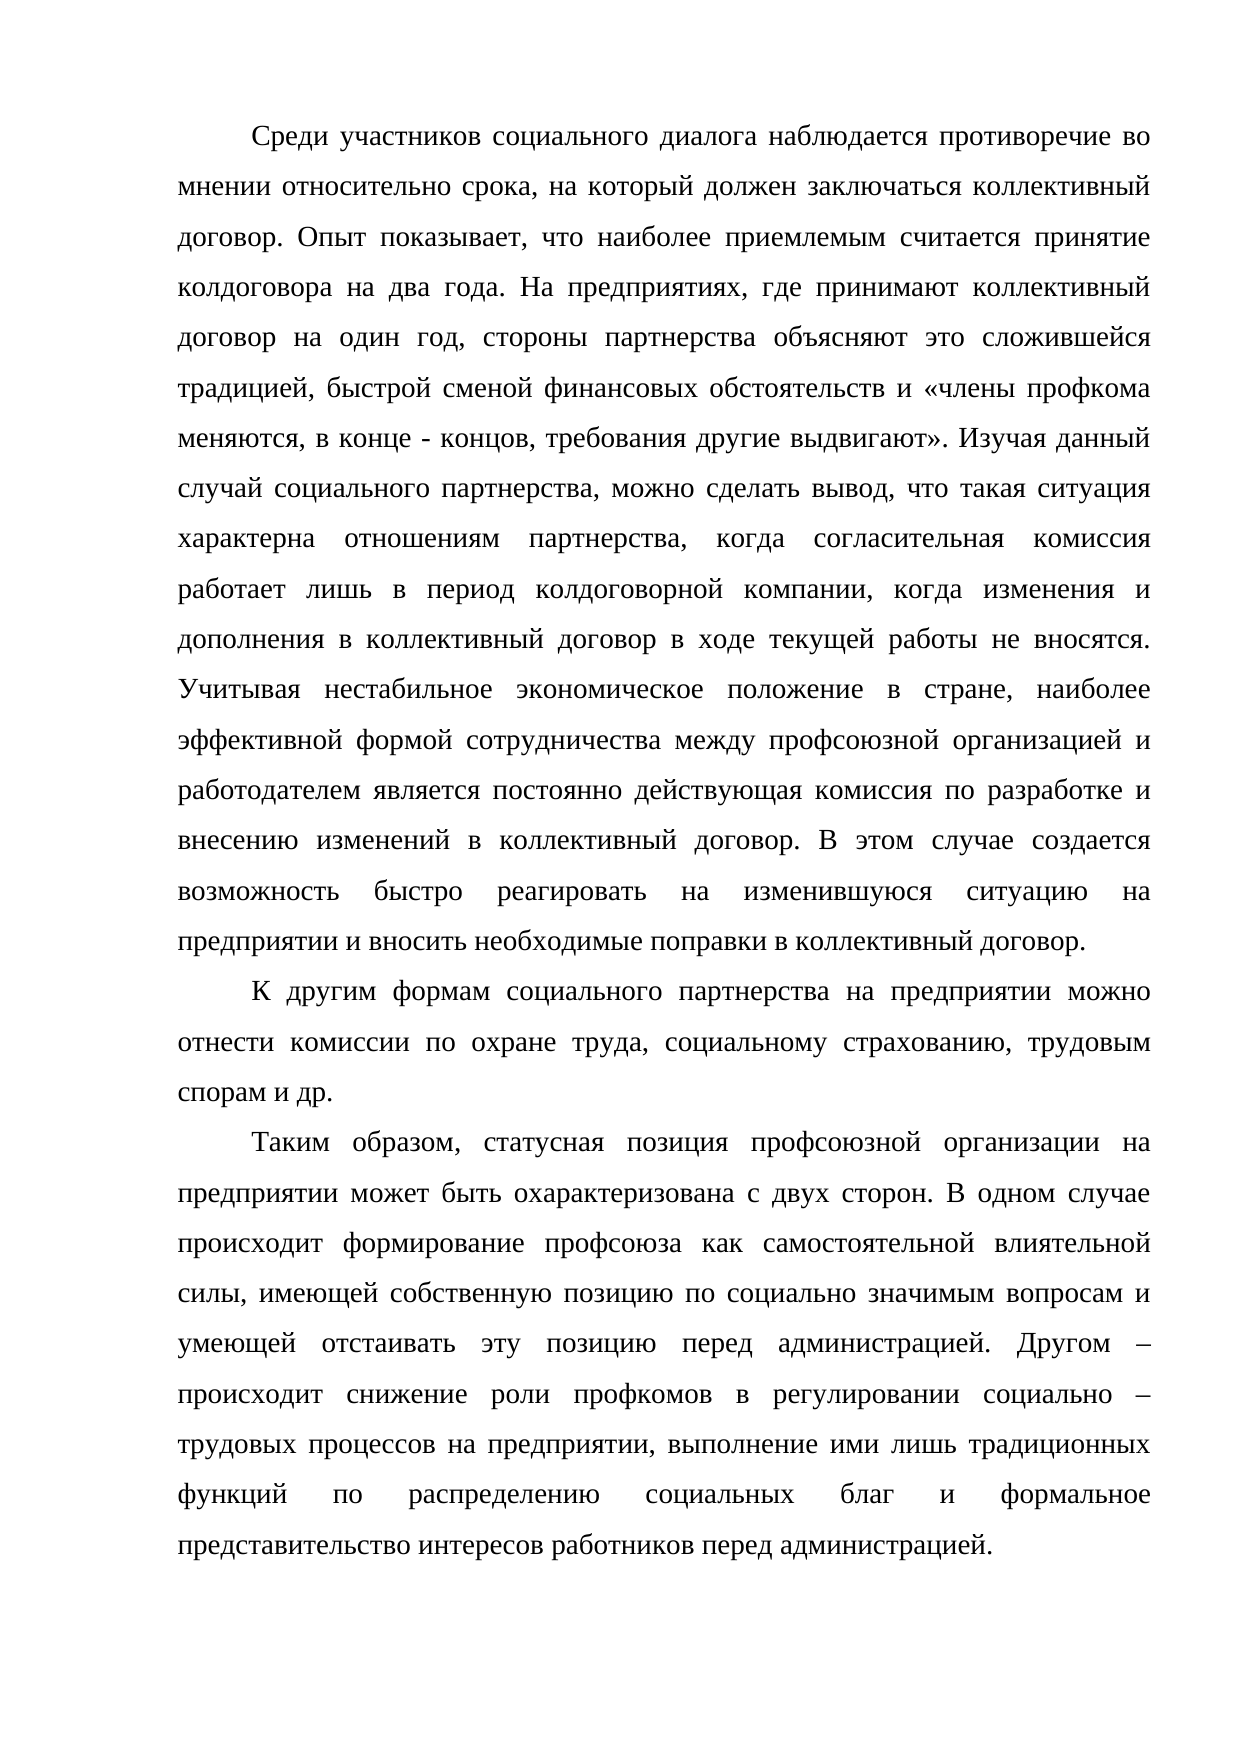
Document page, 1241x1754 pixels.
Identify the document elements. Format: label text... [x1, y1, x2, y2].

text К другим формам социального партнерства на предприятии можно отнести комиссии по охране труда, социальному страхованию, трудовым спорам и др. [177, 973, 1152, 1108]
text Таким образом, статусная позиция профсоюзной организации на предприятии может быть охарактеризована с двух сторон. В одном случае происходит формирование профсоюза как самостоятельной влиятельной силы, имеющей собственную позицию по социально значимым вопросам и умеющей отстаивать эту позицию перед администрацией. Другом – происходит снижение роли профкомов в регулировании социально – трудовых процессов на предприятии, выполнение ими лишь традиционных функций по распределению социальных благ и формальное представительство интересов работников перед администрацией. [177, 1124, 1152, 1560]
text Среди участников социального диалога наблюдается противоречие во мнении относительно срока, на который должен заключаться коллективный договор. Опыт показывает, что наиболее приемлемым считается принятие колдоговора на два года. На предприятиях, где принимают коллективный договор на один год, стороны партнерства объясняют это сложившейся традицией, быстрой сменой финансовых обстоятельств и «члены профкома меняются, в конце - концов, требования другие выдвигают». Изучая данный случай социального партнерства, можно сделать вывод, что такая ситуация характерна отношениям партнерства, когда согласительная комиссия работает лишь в период колдоговорной компании, когда изменения и дополнения в коллективный договор в ходе текущей работы не вносятся. Учитывая нестабильное экономическое положение в стране, наиболее эффективной формой сотрудничества между профсоюзной организацией и работодателем является постоянно действующая комиссия по разработке и внесению изменений в коллективный договор. В этом случае создается возможность быстро реагировать на изменившуюся ситуацию на предприятии и вносить необходимые поправки в коллективный договор. [177, 118, 1152, 957]
